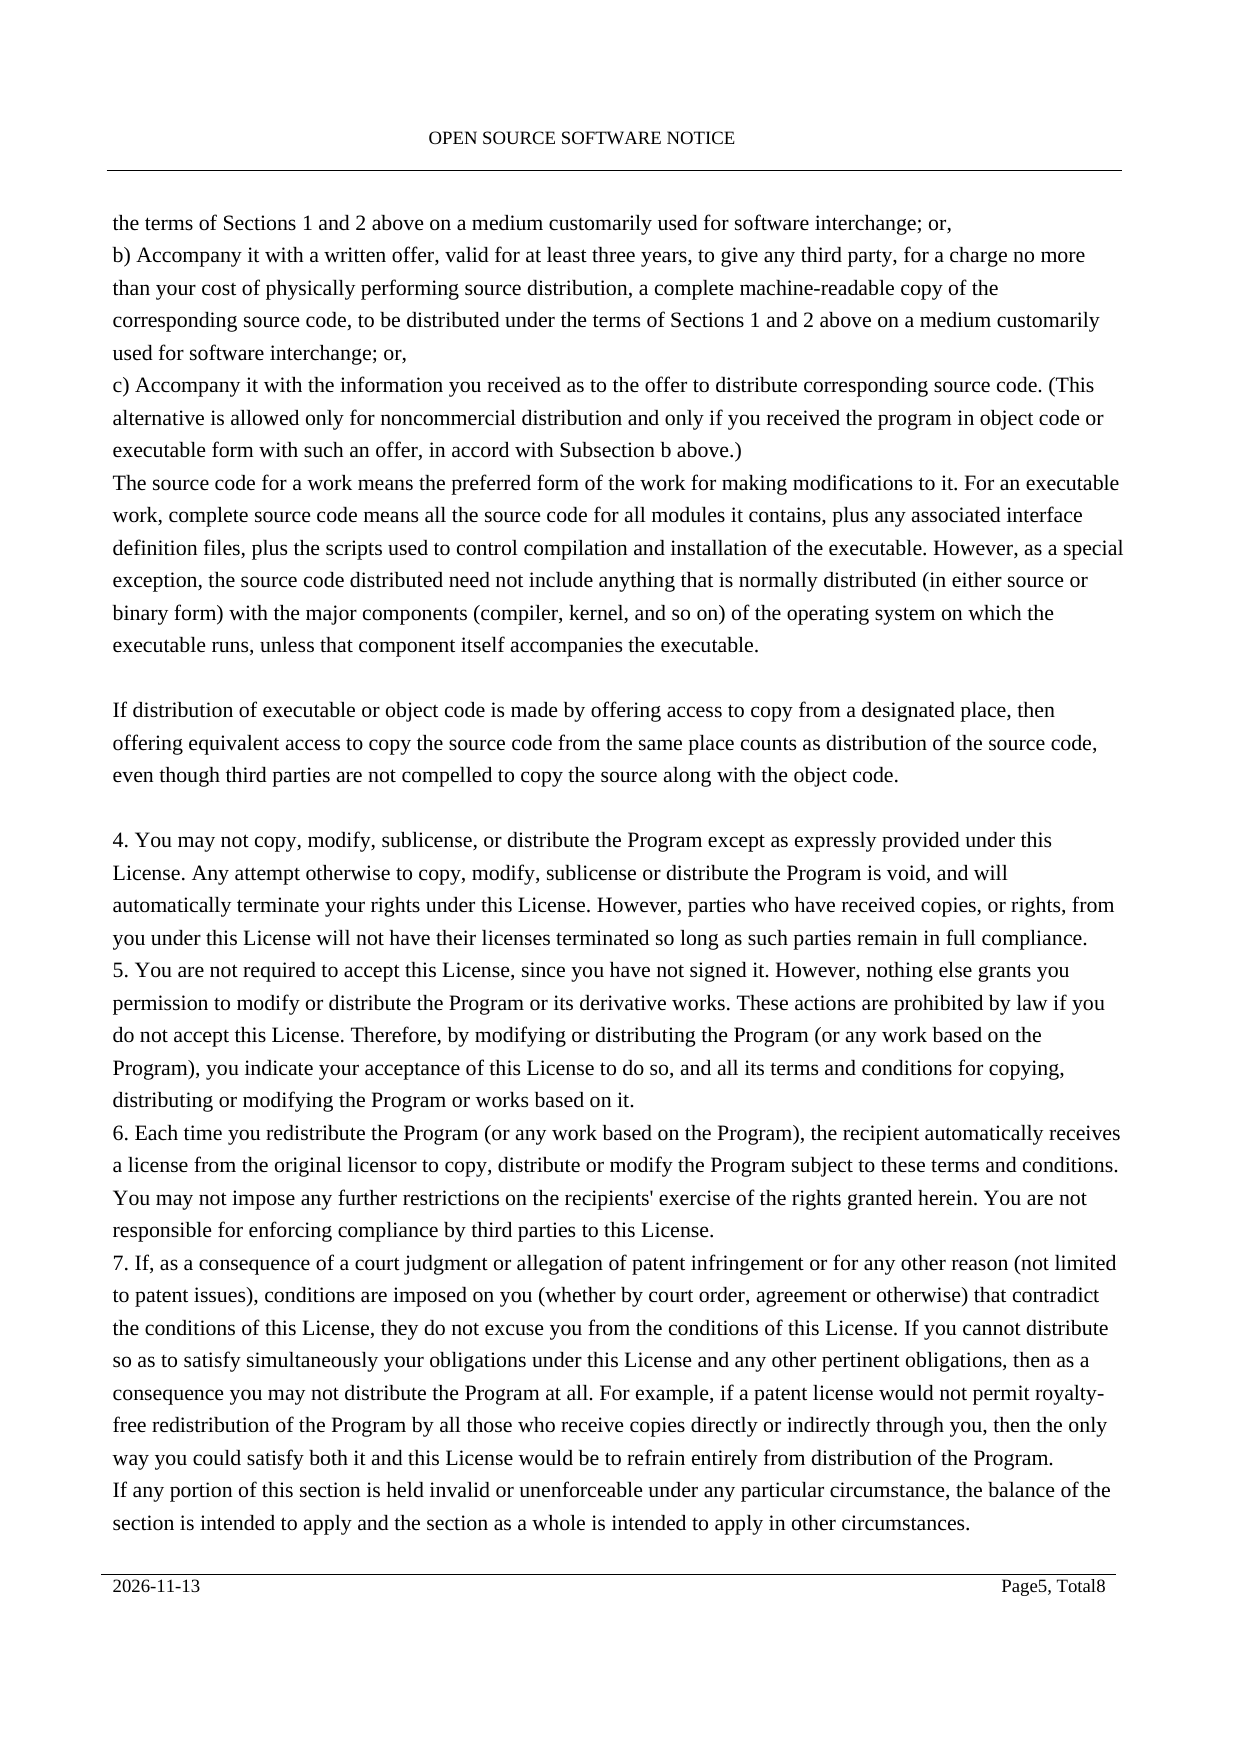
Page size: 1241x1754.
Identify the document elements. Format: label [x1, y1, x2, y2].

text [112, 206, 1128, 1539]
